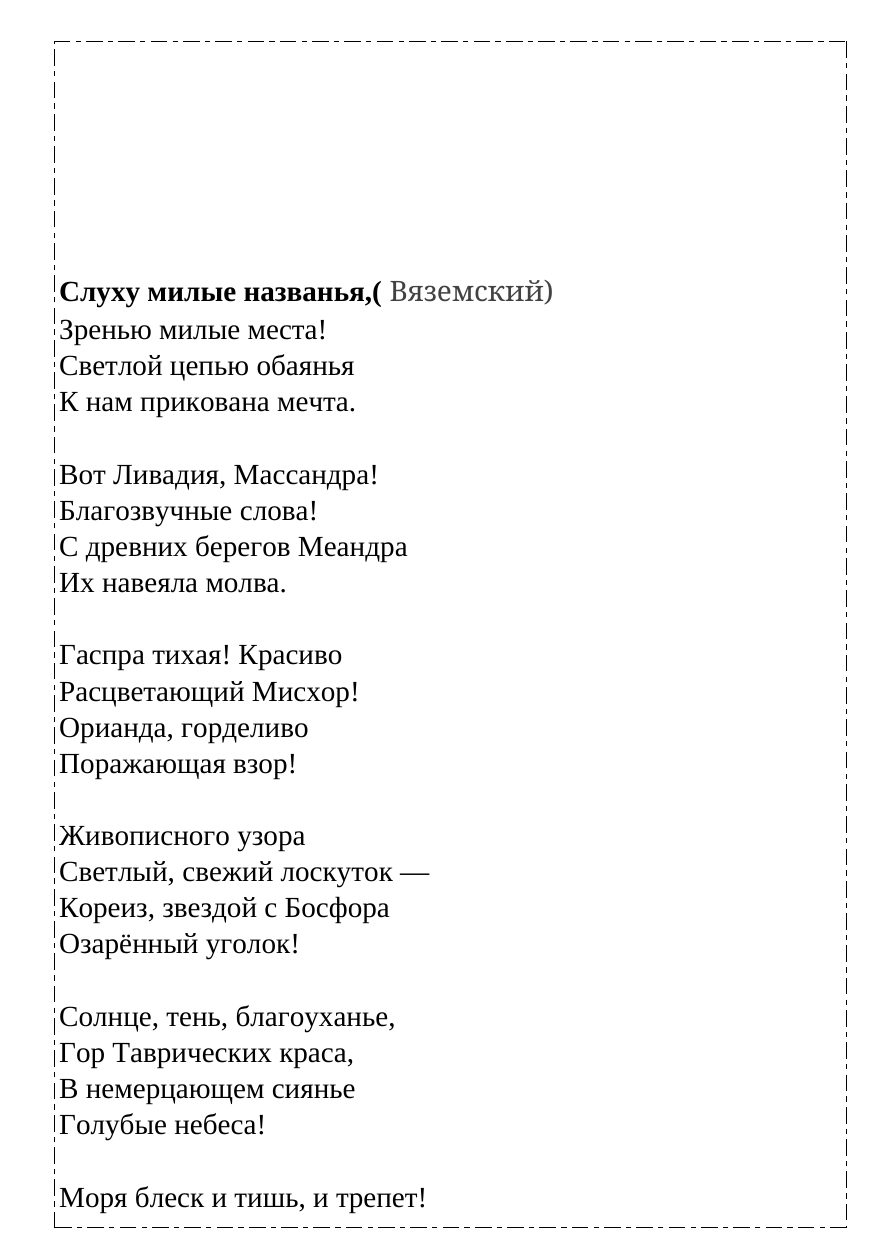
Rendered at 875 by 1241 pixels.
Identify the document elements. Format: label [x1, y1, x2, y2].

text [59, 271, 842, 1213]
